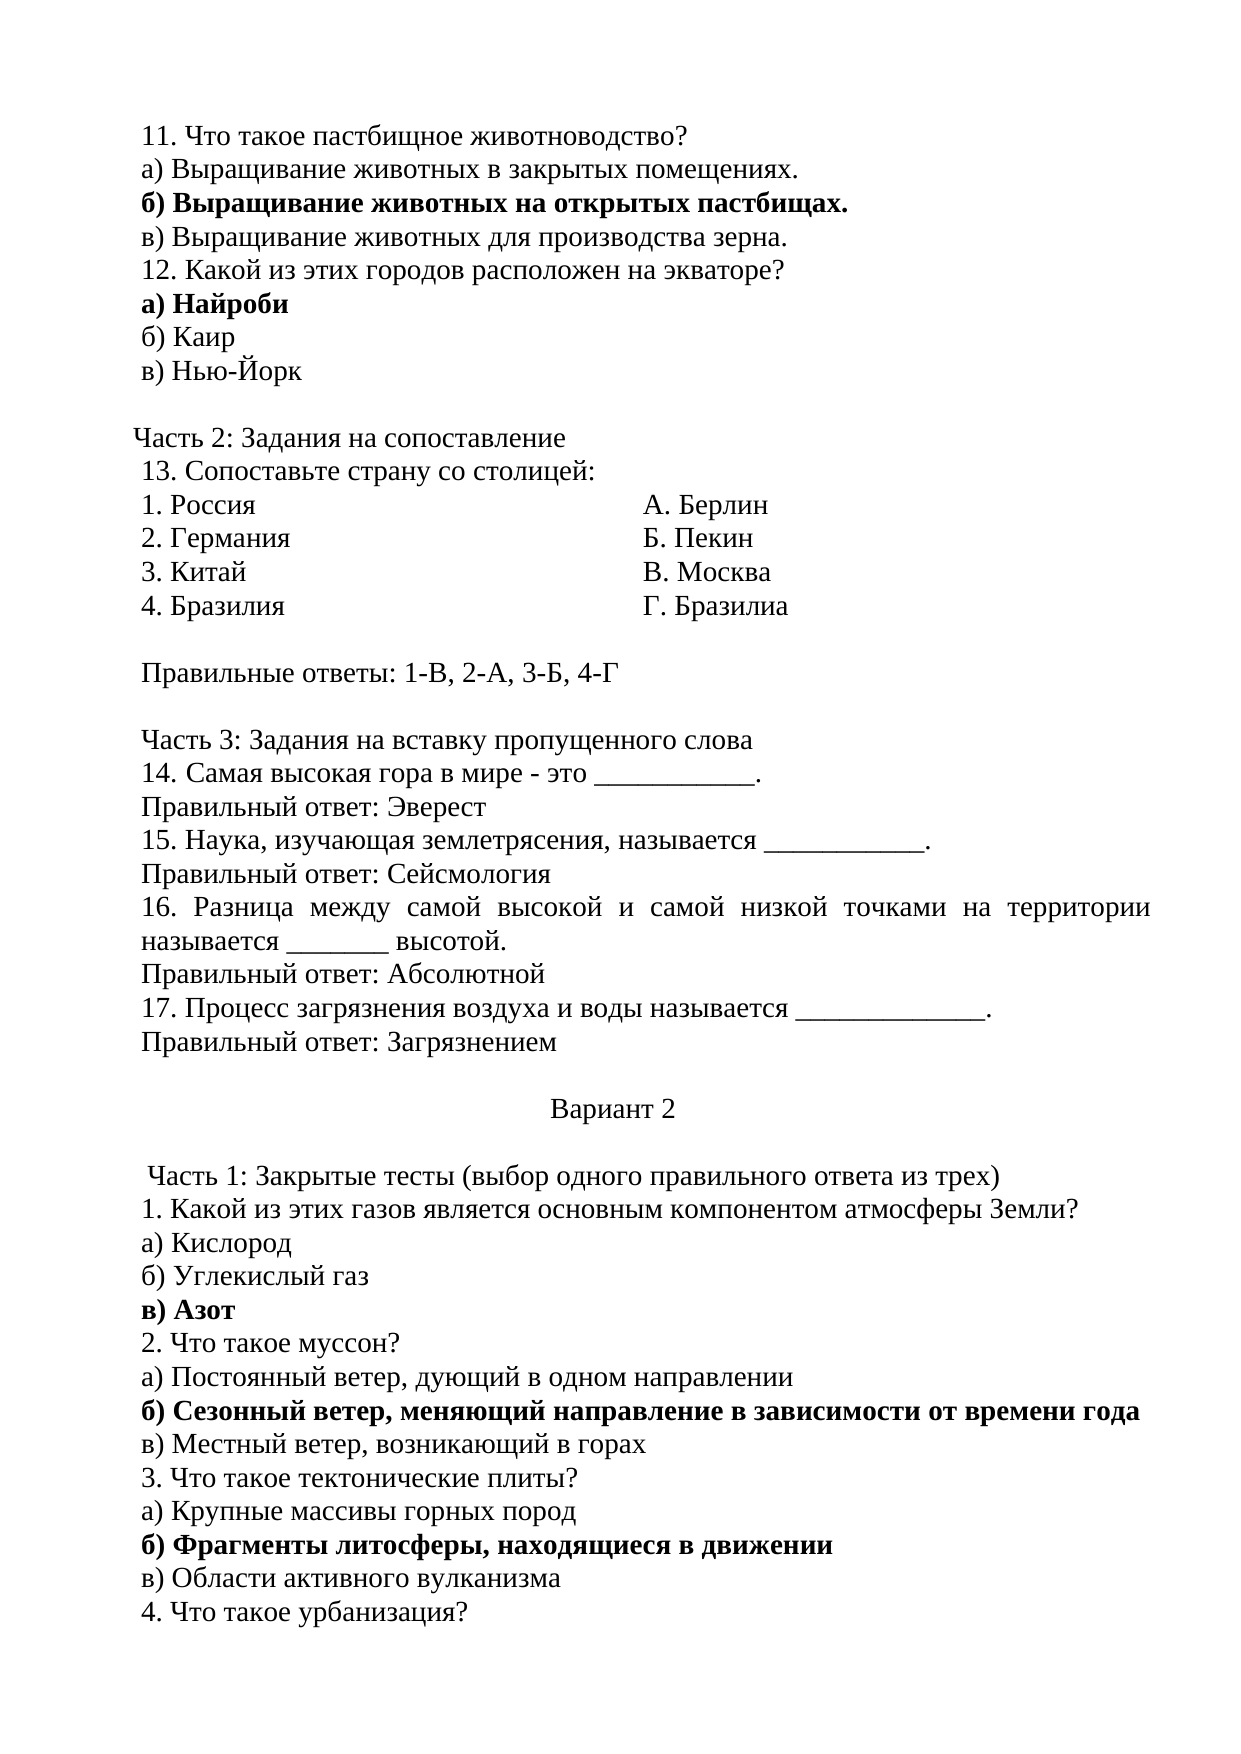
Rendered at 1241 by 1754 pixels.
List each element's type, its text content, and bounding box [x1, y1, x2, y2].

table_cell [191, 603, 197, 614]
text Часть 3: Задания на вставку пропущенного слова [141, 722, 1152, 755]
text а) Постоянный ветер, дующий в одном направлении [141, 1359, 1152, 1393]
text в) Местный ветер, возникающий в горах [141, 1426, 1152, 1460]
text Правильный ответ: Абсолютной [141, 957, 1152, 990]
text 2. Что такое муссон? [141, 1326, 1152, 1359]
text Правильный ответ: Сейсмология [141, 856, 1152, 889]
text Часть 1: Закрытые тесты (выбор одного правильного ответа из трех) [103, 1158, 1152, 1191]
text 11. Что такое пастбищное животноводство? [141, 118, 1152, 152]
text в) Области активного вулканизма [141, 1560, 1152, 1594]
text б) Фрагменты литосферы, находящиеся в движении [141, 1527, 1152, 1560]
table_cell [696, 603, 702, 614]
text Правильный ответ: Эверест [141, 789, 1152, 822]
text 17. Процесс загрязнения воздуха и воды называется _____________. [141, 990, 1152, 1024]
text а) Найроби [141, 286, 1152, 319]
text 12. Какой из этих городов расположен на экваторе? [141, 252, 1152, 286]
text a) Выращивание животных в закрытых помещениях. [141, 152, 1152, 185]
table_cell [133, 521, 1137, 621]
text б) Каир [141, 319, 1152, 353]
text а) Кислород [141, 1225, 1152, 1258]
text а) Крупные массивы горных пород [141, 1493, 1152, 1527]
text б) Выращивание животных на открытых пастбищах. [141, 185, 1152, 219]
text 15. Наука, изучающая землетрясения, называется ___________. [141, 822, 1152, 856]
text 4. Что такое урбанизация? [141, 1594, 1152, 1627]
text б) Углекислый газ [141, 1258, 1152, 1292]
text 1. Какой из этих газов является основным компонентом атмосферы Земли? [141, 1191, 1152, 1225]
text 3. Что такое тектонические плиты? [141, 1460, 1152, 1493]
text Правильный ответ: Загрязнением [141, 1024, 1152, 1057]
text 13. Сопоставьте страну со столицей: [141, 453, 1152, 487]
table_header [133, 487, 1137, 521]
text б) Сезонный ветер, меняющий направление в зависимости от времени года [141, 1393, 1152, 1426]
text в) Азот [141, 1292, 1152, 1326]
text в) Нью-Йорк [141, 353, 1152, 386]
text 16. Разница между самой высокой и самой низкой точками на территории называется _______ высотой. [141, 889, 1152, 957]
text Вариант 2 [74, 1091, 1152, 1124]
text в) Выращивание животных для производства зерна. [141, 219, 1152, 252]
text Правильные ответы: 1-В, 2-А, 3-Б, 4-Г [141, 655, 1152, 688]
text Часть 2: Задания на сопоставление [133, 420, 1152, 453]
list Самая высокая гора в мире - это ___________. [141, 755, 1152, 789]
